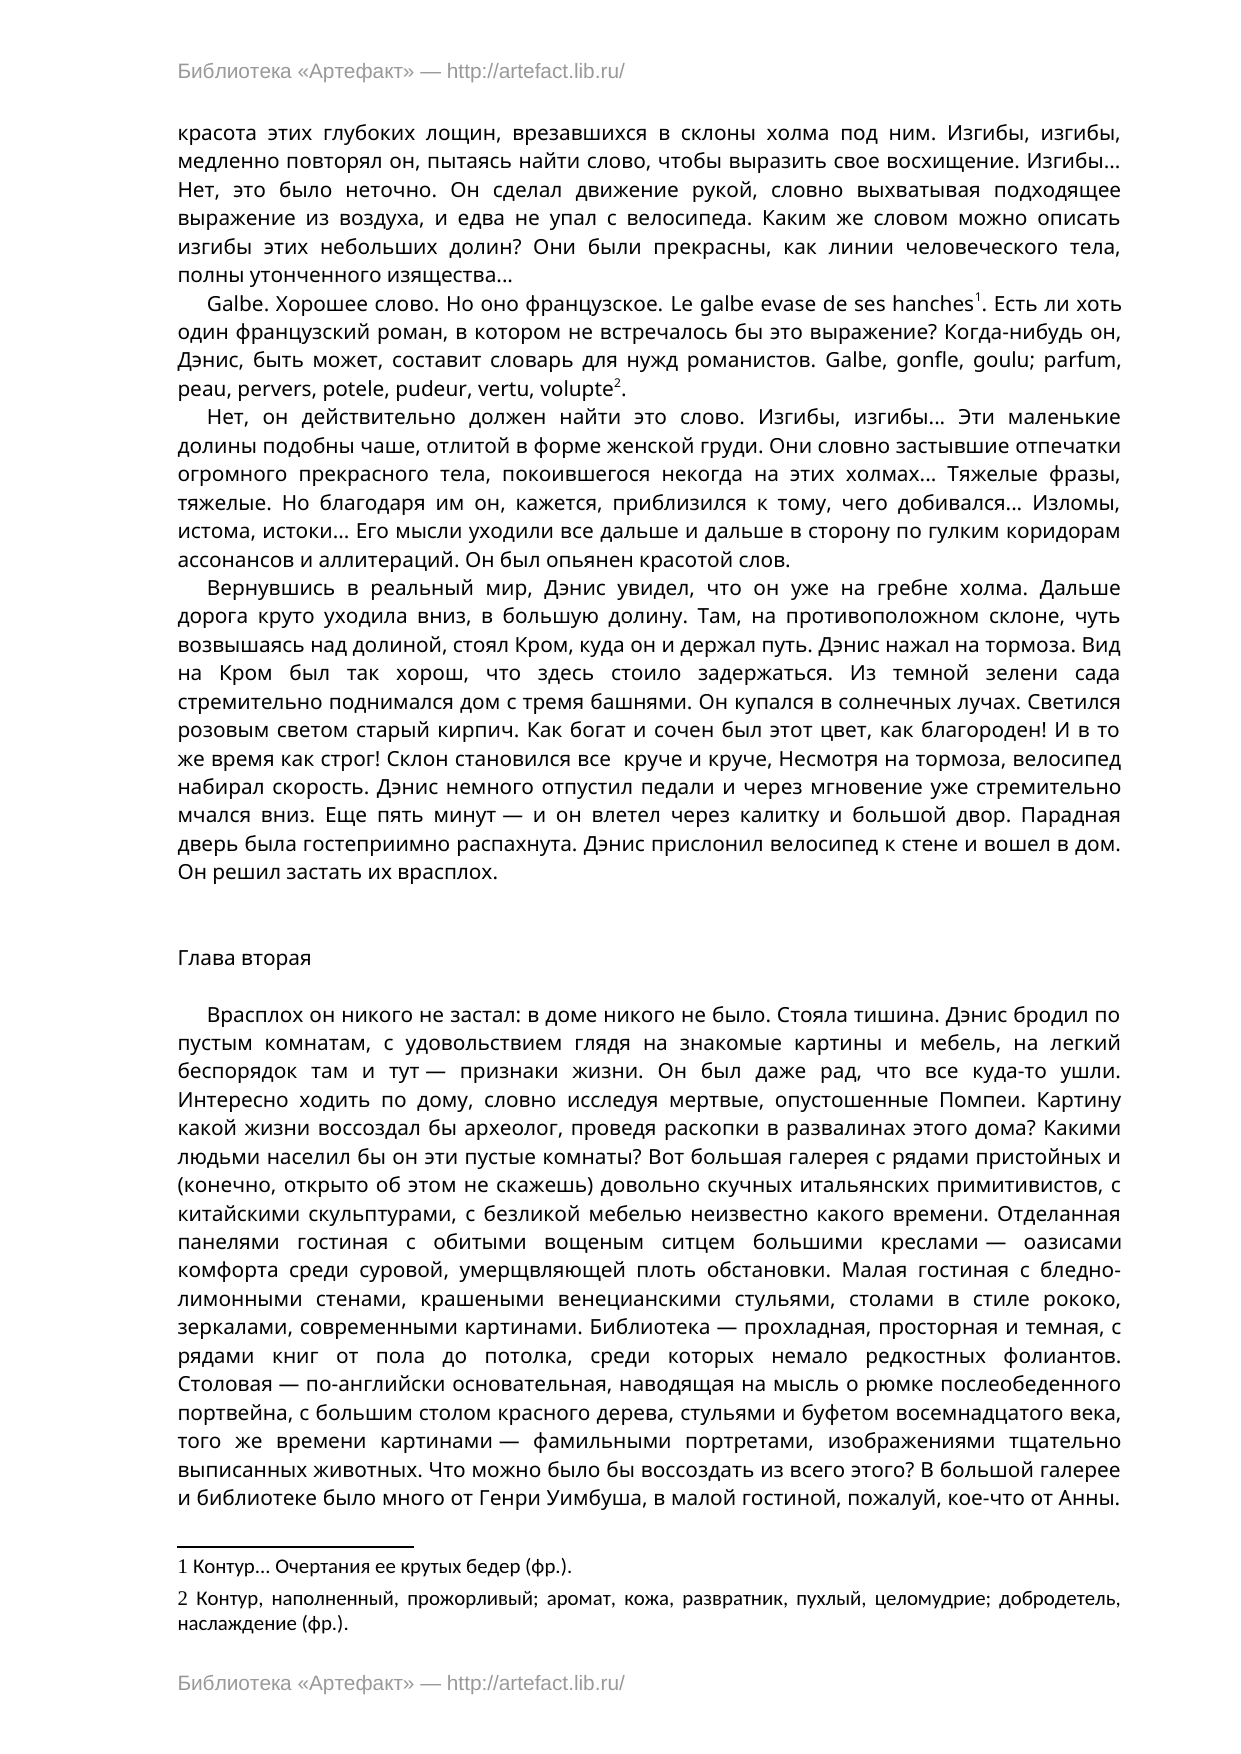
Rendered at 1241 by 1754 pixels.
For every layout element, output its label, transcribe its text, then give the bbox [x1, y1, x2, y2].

subtitle Глава вторая [177, 943, 1122, 971]
text Нет, он действительно должен найти это слово. Изгибы, изгибы... Эти маленькие долины подобны чаше, отлитой в форме женской груди. Они словно застывшие отпечатки огромного прекрасного тела, покоившегося некогда на этих холмах... Тяжелые фразы, тяжелые. Но благодаря им он, кажется, приблизился к тому, чего добивался... Изломы, истома, истоки... Его мысли уходили все дальше и дальше в сторону по гулким коридорам ассонансов и аллитераций. Он был опьянен красотой слов. [177, 402, 1122, 573]
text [177, 1000, 1122, 1512]
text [177, 118, 1122, 289]
text Galbe. Хорошее слово. Но оно французское. Le galbe evase de ses hanches. Есть ли хоть один французский роман, в котором не встречалось бы это выражение? Когда-нибудь он, Дэнис, быть может, составит словарь для нужд романистов. Galbe, gonfle, goulu; parfum, peau, pervers, potele, pudeur, vertu, volupte. [177, 289, 1122, 402]
text Вернувшись в реальный мир, Дэнис увидел, что он уже на гребне холма. Дальше дорога круто уходила вниз, в большую долину. Там, на противоположном склоне, чуть возвышаясь над долиной, стоял Кром, куда он и держал путь. Дэнис нажал на тормоза. Вид на Кром был так хорош, что здесь стоило задержаться. Из темной зелени сада стремительно поднимался дом с тремя башнями. Он купался в солнечных лучах. Светился розовым светом старый кирпич. Как богат и сочен был этот цвет, как благороден! И в то же время как строг! Склон становился все круче и круче, Несмотря на тормоза, велосипед набирал скорость. Дэнис немного отпустил педали и через мгновение уже стремительно мчался вниз. Еще пять минут — и он влетел через калитку и большой двор. Парадная дверь была гостеприимно распахнута. Дэнис прислонил велосипед к стене и вошел в дом. Он решил застать их врасплох. [177, 573, 1122, 886]
